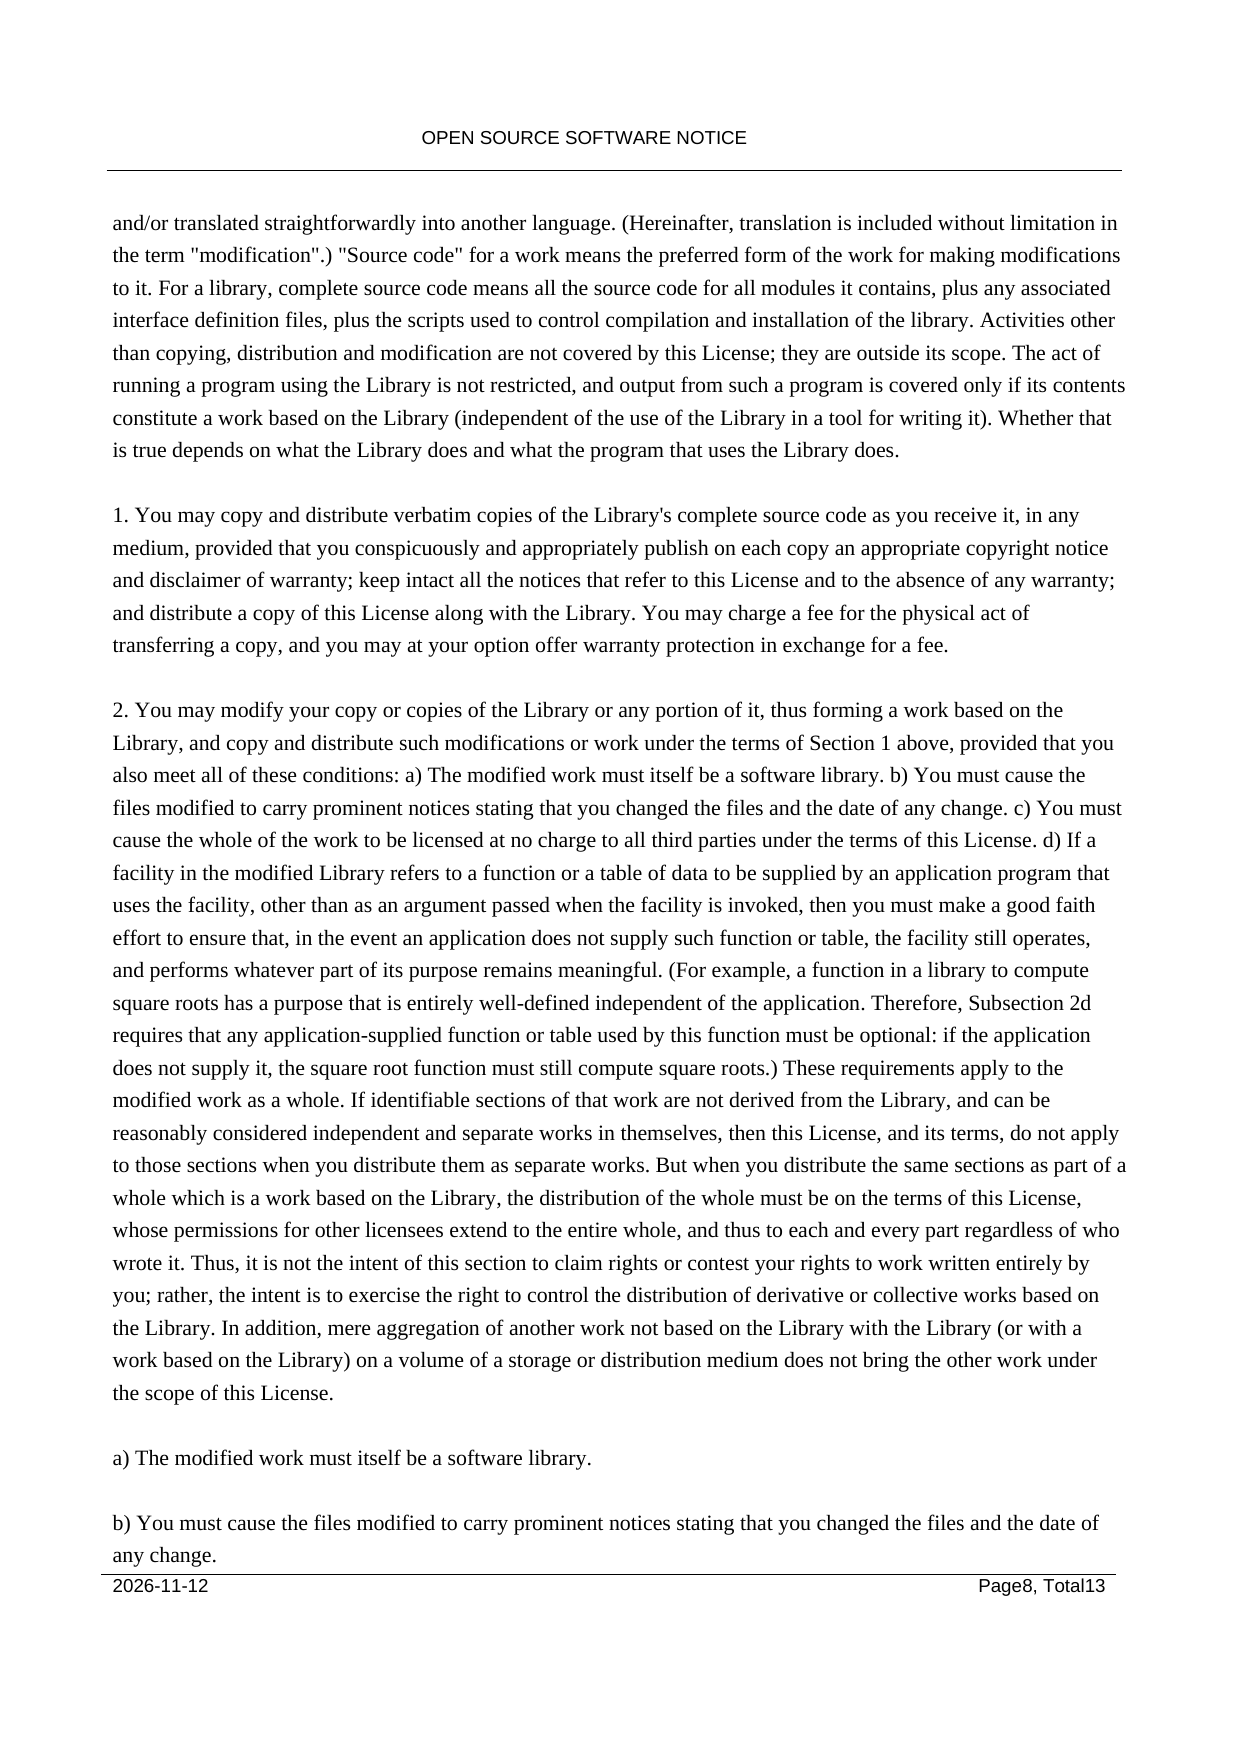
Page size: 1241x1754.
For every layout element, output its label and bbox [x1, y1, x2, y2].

text [112, 206, 1128, 1571]
